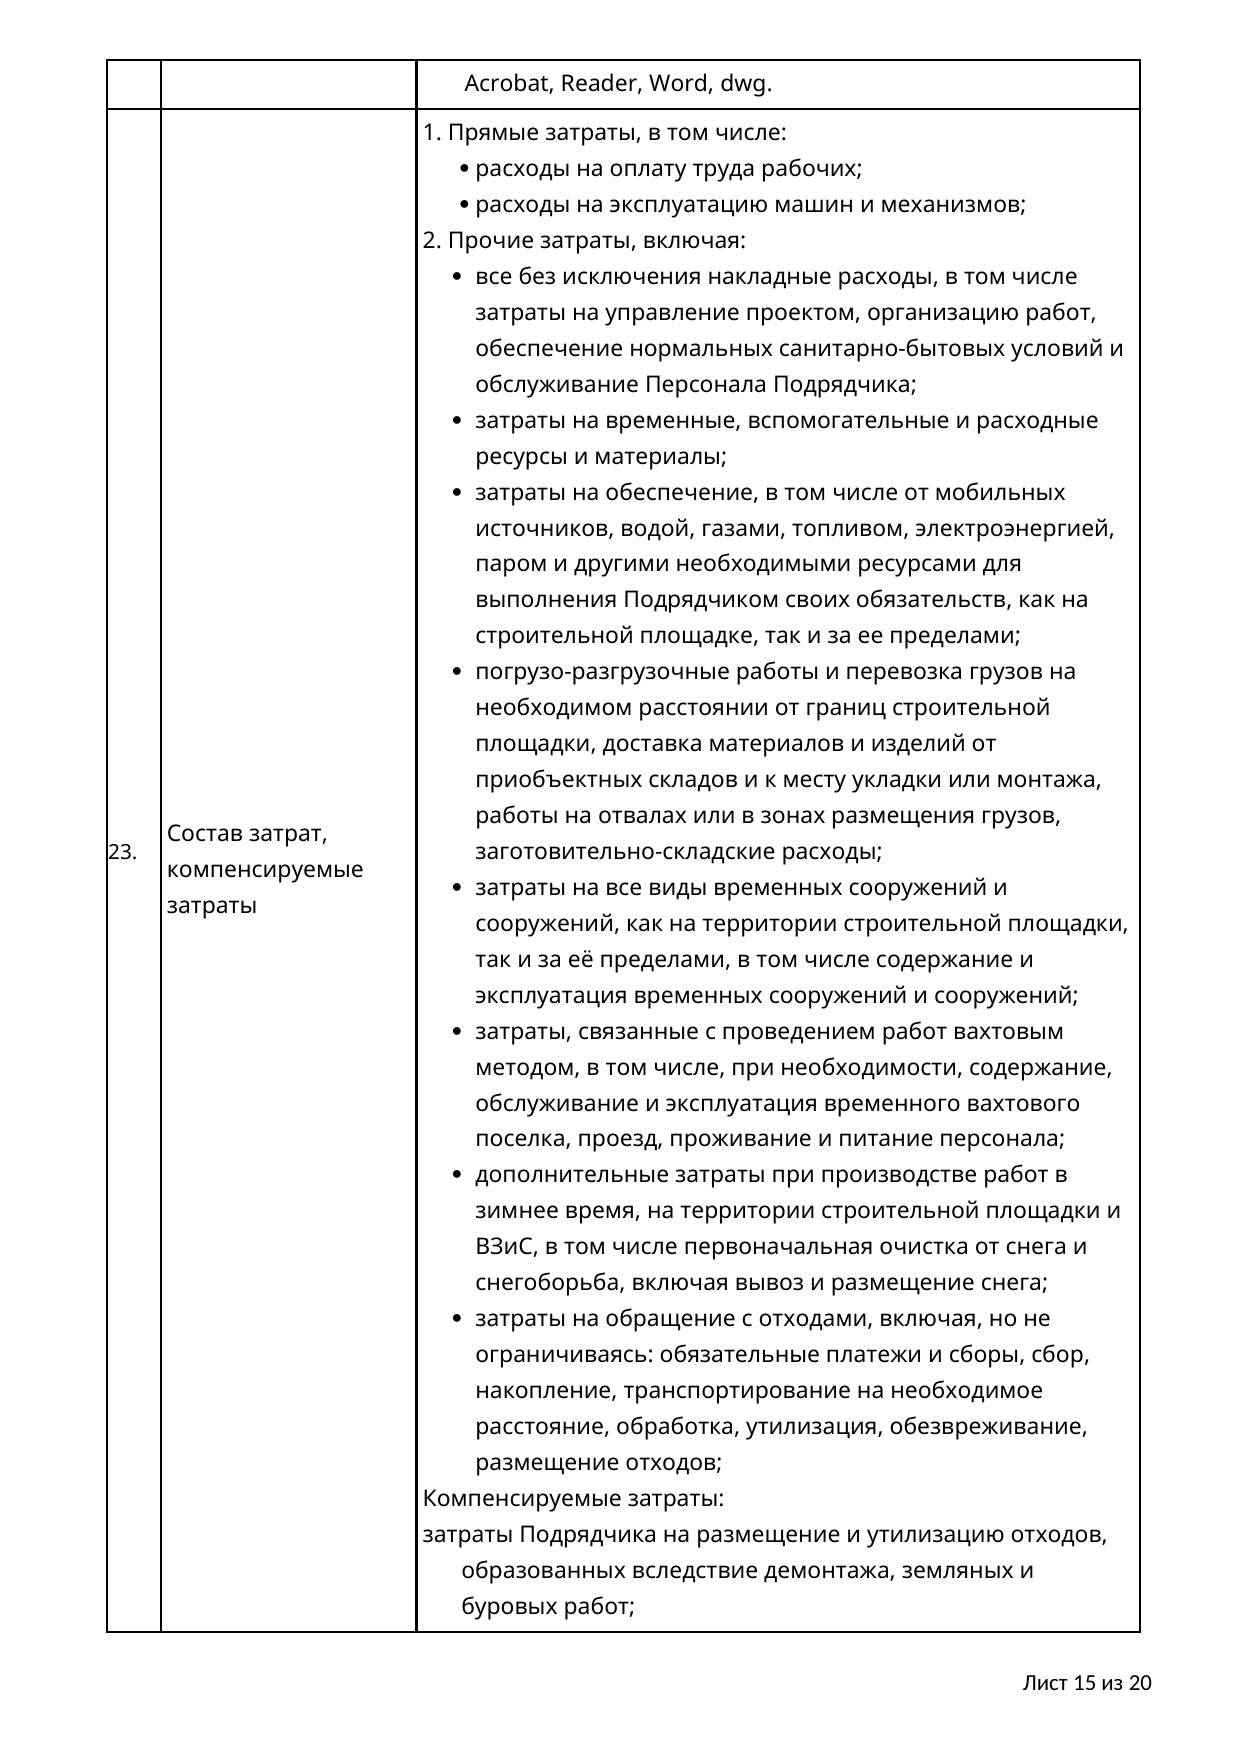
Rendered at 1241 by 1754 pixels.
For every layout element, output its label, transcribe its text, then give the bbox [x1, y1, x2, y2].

table_cell 1. Прямые затраты, в том числе: расходы на оплату труда рабочих; расходы на эксплуатацию машин и механизмов; 2. Прочие затраты, включая: все без исключения накладные расходы, в том числе затраты на управление проектом, организацию работ, обеспечение нормальных санитарно-бытовых условий и обслуживание Персонала Подрядчика; затраты на временные, вспомогательные и расходные ресурсы и материалы; затраты на обеспечение, в том числе от мобильных источников, водой, газами, топливом, электроэнергией, паром и другими необходимыми ресурсами для выполнения Подрядчиком своих обязательств, как на строительной площадке, так и за ее пределами; погрузо-разгрузочные работы и перевозка грузов на необходимом расстоянии от границ строительной площадки, доставка материалов и изделий от приобъектных складов и к месту укладки или монтажа, работы на отвалах или в зонах размещения грузов, заготовительно-складские расходы; затраты на все виды временных сооружений и сооружений, как на территории строительной площадки, так и за её пределами, в том числе содержание и эксплуатация временных сооружений и сооружений; затраты, связанные с проведением работ вахтовым методом, в том числе, при необходимости, содержание, обслуживание и эксплуатация временного вахтового поселка, проезд, проживание и питание персонала; дополнительные затраты при производстве работ в зимнее время, на территории строительной площадки и ВЗиС, в том числе первоначальная очистка от снега и снегоборьба, включая вывоз и размещение снега; затраты на обращение с отходами, включая, но не ограничиваясь: обязательные платежи и сборы, сбор, накопление, транспортирование на необходимое расстояние, обработка, утилизация, обезвреживание, размещение отходов; Компенсируемые затраты: затраты Подрядчика на размещение и утилизацию отходов, образованных вследствие демонтажа, земляных и буровых работ; [418, 110, 1139, 1631]
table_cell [162, 61, 415, 108]
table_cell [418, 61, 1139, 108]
table_cell [108, 61, 160, 108]
table_cell [108, 110, 160, 1631]
table_cell Состав затрат, компенсируемые затраты [162, 110, 415, 1631]
